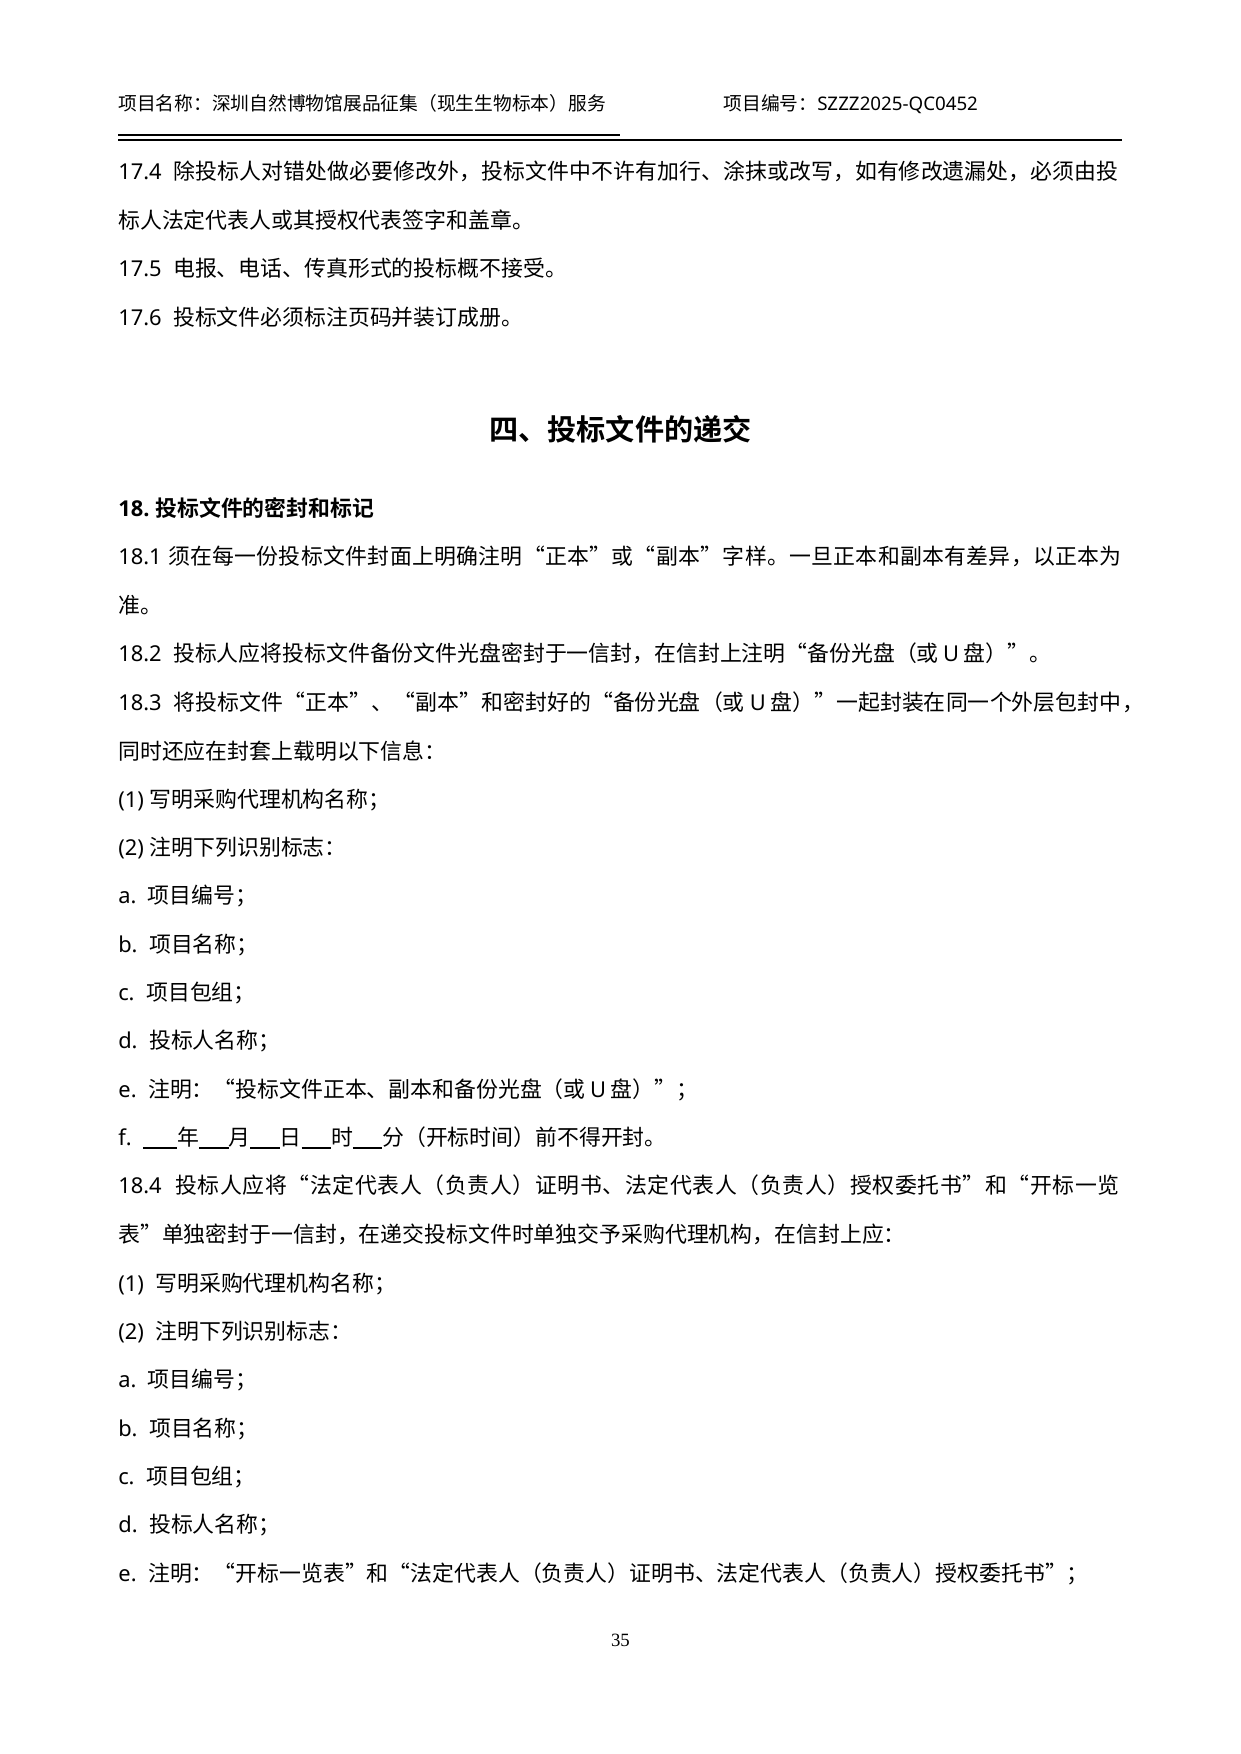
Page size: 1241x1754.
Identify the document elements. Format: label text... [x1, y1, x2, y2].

subtitle 四、投标文件的递交 [118, 395, 1122, 460]
text (2) 注明下列识别标志： [118, 830, 1122, 862]
text (1) 写明采购代理机构名称； [118, 1265, 1122, 1298]
text 18.3 将投标文件“正本”、“副本”和密封好的“备份光盘（或U盘）”一起封装在同一个外层包封中，同时还应在封套上载明以下信息： [118, 684, 1122, 766]
text 17.6 投标文件必须标注页码并装订成册。 [118, 299, 1122, 332]
text a. 项目编号； [118, 1362, 1122, 1394]
text d. 投标人名称； [118, 1023, 1122, 1056]
text 18. 投标文件的密封和标记 [118, 491, 1122, 523]
text (2) 注明下列识别标志： [118, 1314, 1122, 1346]
text e. 注明：“开标一览表”和“法定代表人（负责人）证明书、法定代表人（负责人）授权委托书”； [118, 1555, 1122, 1588]
text e. 注明：“投标文件正本、副本和备份光盘（或U盘）”； [118, 1072, 1122, 1104]
text c. 项目包组； [118, 975, 1122, 1007]
text 17.5 电报、电话、传真形式的投标概不接受。 [118, 251, 1122, 283]
text b. 项目名称； [118, 927, 1122, 959]
text d. 投标人名称； [118, 1507, 1122, 1539]
text c. 项目包组； [118, 1459, 1122, 1491]
text 18.2 投标人应将投标文件备份文件光盘密封于一信封，在信封上注明“备份光盘（或U盘）”。 [118, 636, 1122, 669]
text 17.4 除投标人对错处做必要修改外，投标文件中不许有加行、涂抹或改写，如有修改遗漏处，必须由投标人法定代表人或其授权代表签字和盖章。 [118, 154, 1122, 235]
text 18.1 须在每一份投标文件封面上明确注明“正本”或“副本”字样。一旦正本和副本有差异，以正本为准。 [118, 539, 1122, 620]
text 18.4 投标人应将“法定代表人（负责人）证明书、法定代表人（负责人）授权委托书”和“开标一览表”单独密封于一信封，在递交投标文件时单独交予采购代理机构，在信封上应： [118, 1168, 1122, 1249]
text b. 项目名称； [118, 1410, 1122, 1443]
text a. 项目编号； [118, 878, 1122, 911]
text f. 年 月 日 时 分（开标时间）前不得开封。 [118, 1120, 1122, 1152]
text (1) 写明采购代理机构名称； [118, 782, 1122, 814]
